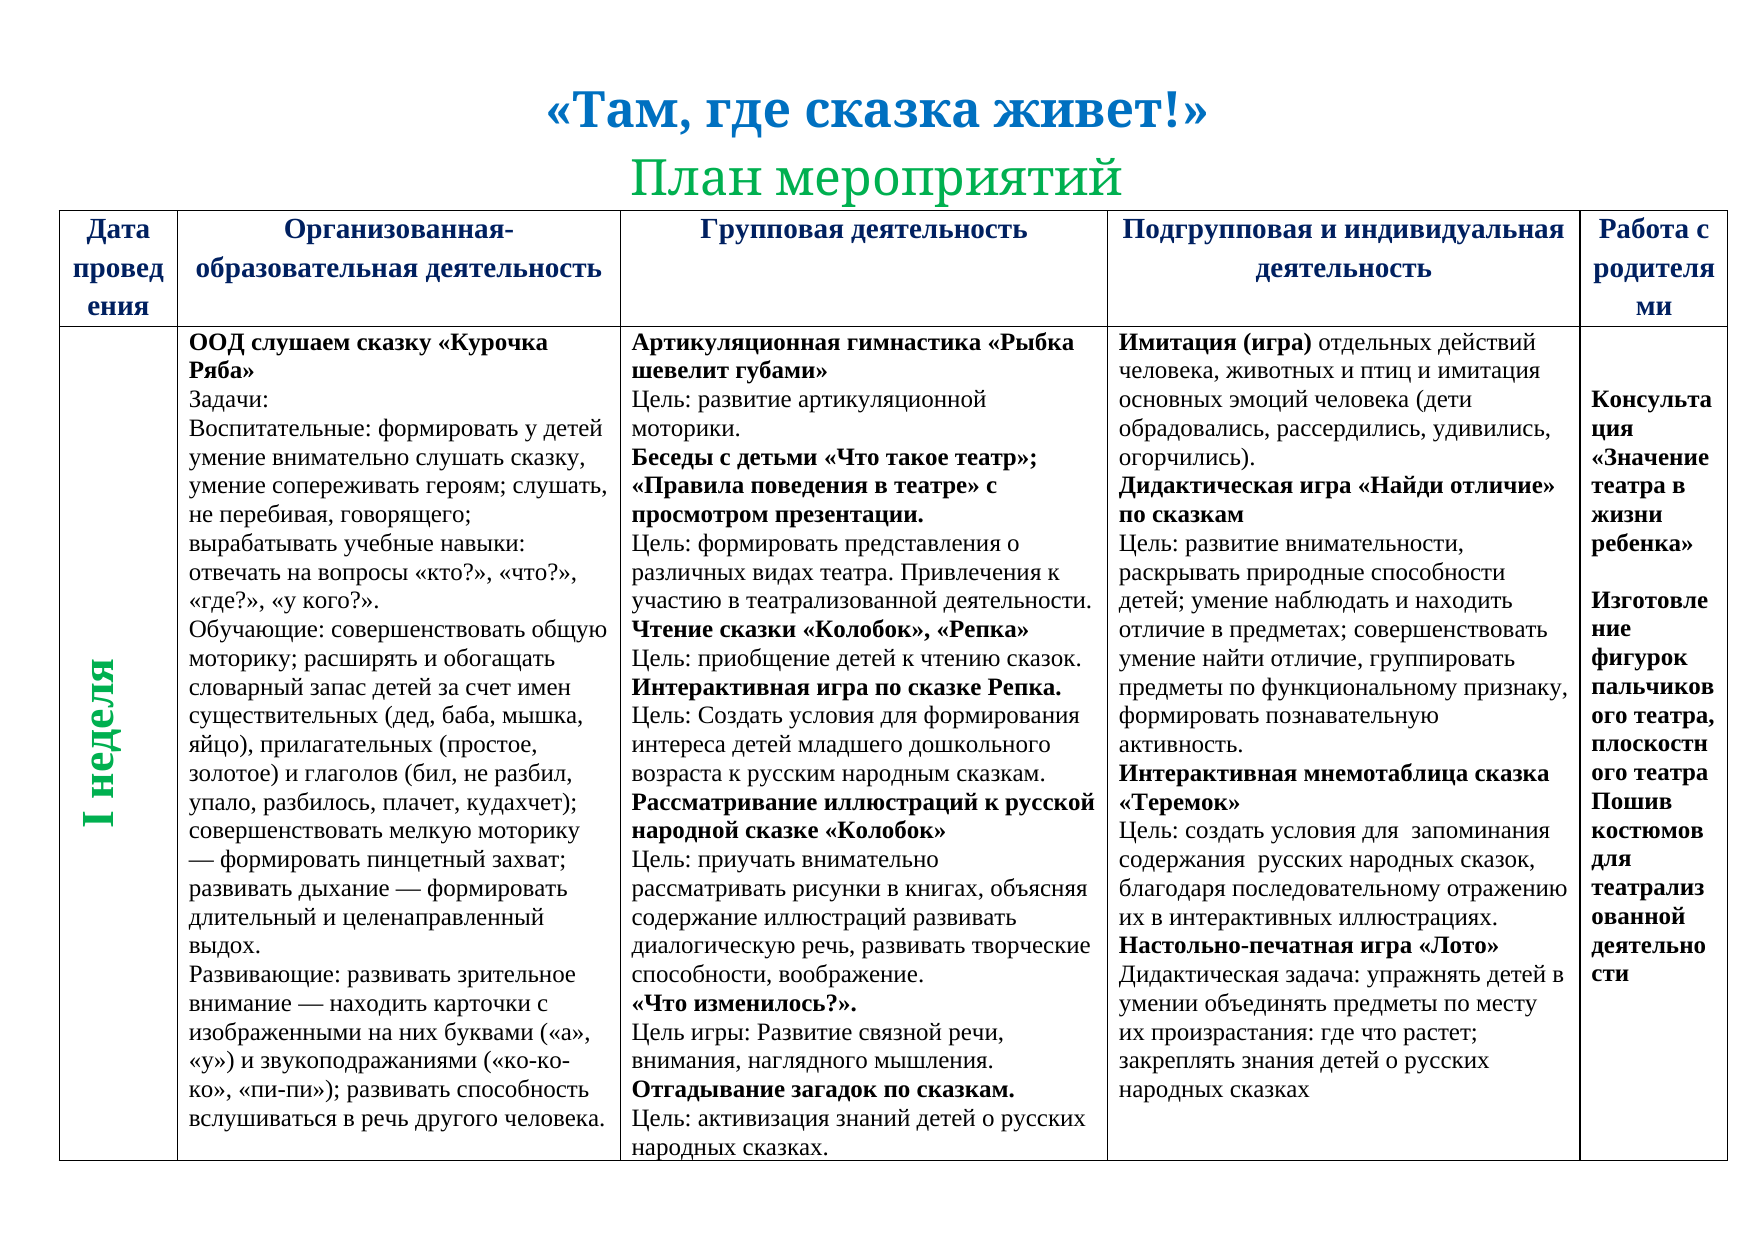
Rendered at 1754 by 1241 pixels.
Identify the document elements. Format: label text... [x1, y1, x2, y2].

table_header Групповая деятельность [621, 211, 1107, 326]
text «Там, где сказка живет!» [118, 74, 1636, 142]
text План мероприятий [118, 142, 1636, 210]
table_header Дата проведения [60, 211, 177, 326]
table_header Работа с родителями [1581, 211, 1727, 326]
table_header Организованная-образовательная деятельность [178, 211, 620, 326]
table_cell Имитация (игра) отдельных действий человека, животных и птиц и имитация основных эмоций человека (дети обрадовались, рассердились, удивились, огорчились). Дидактическая игра «Найди отличие» по сказкам Цель: развитие внимательности, раскрывать природные способности детей; умение наблюдать и находить отличие в предметах; совершенствовать умение найти отличие, группировать предметы по функциональному признаку, формировать познавательную активность. Интерактивная мнемотаблица сказка «Теремок» Цель: создать условия для запоминания содержания русских народных сказок, благодаря последовательному отражению их в интерактивных иллюстрациях. Настольно-печатная игра «Лото» Дидактическая задача: упражнять детей в умении объединять предметы по месту их произрастания: где что растет; закреплять знания детей о русских народных сказках [1108, 327, 1579, 1160]
table_cell I неделя [60, 327, 177, 1160]
table_cell Артикуляционная гимнастика «Рыбка шевелит губами» Цель: развитие артикуляционной моторики. Беседы с детьми «Что такое театр»; «Правила поведения в театре» с просмотром презентации. Цель: формировать представления о различных видах театра. Привлечения к участию в театрализованной деятельности. Чтение сказки «Колобок», «Репка» Цель: приобщение детей к чтению сказок. Интерактивная игра по сказке Репка. Цель: Создать условия для формирования интереса детей младшего дошкольного возраста к русским народным сказкам. Рассматривание иллюстраций к русской народной сказке «Колобок» Цель: приучать внимательно рассматривать рисунки в книгах, объясняя содержание иллюстраций развивать диалогическую речь, развивать творческие способности, воображение. «Что изменилось?». Цель игры: Развитие связной речи, внимания, наглядного мышления. Отгадывание загадок по сказкам. Цель: активизация знаний детей о русских народных сказках. [621, 327, 1107, 1160]
table_cell Консультация «Значение театра в жизни ребенка» Изготовление фигурок пальчикового театра, плоскостного театра Пошив костюмов для театрализованной деятельности [1581, 327, 1727, 1160]
table_cell ООД слушаем сказку «Курочка Ряба» Задачи: Воспитательные: формировать у детей умение внимательно слушать сказку, умение сопереживать героям; слушать, не перебивая, говорящего; вырабатывать учебные навыки: отвечать на вопросы «кто?», «что?», «где?», «у кого?». Обучающие: совершенствовать общую моторику; расширять и обогащать словарный запас детей за счет имен существительных (дед, баба, мышка, яйцо), прилагательных (простое, золотое) и глаголов (бил, не разбил, упало, разбилось, плачет, кудахчет); совершенствовать мелкую моторику — формировать пинцетный захват; развивать дыхание — формировать длительный и целенаправленный выдох. Развивающие: развивать зрительное внимание — находить карточки с изображенными на них буквами («а», «у») и звукоподражаниями («ко-ко-ко», «пи-пи»); развивать способность вслушиваться в речь другого человека. [178, 327, 620, 1160]
table_header Подгрупповая и индивидуальная деятельность [1108, 211, 1579, 326]
